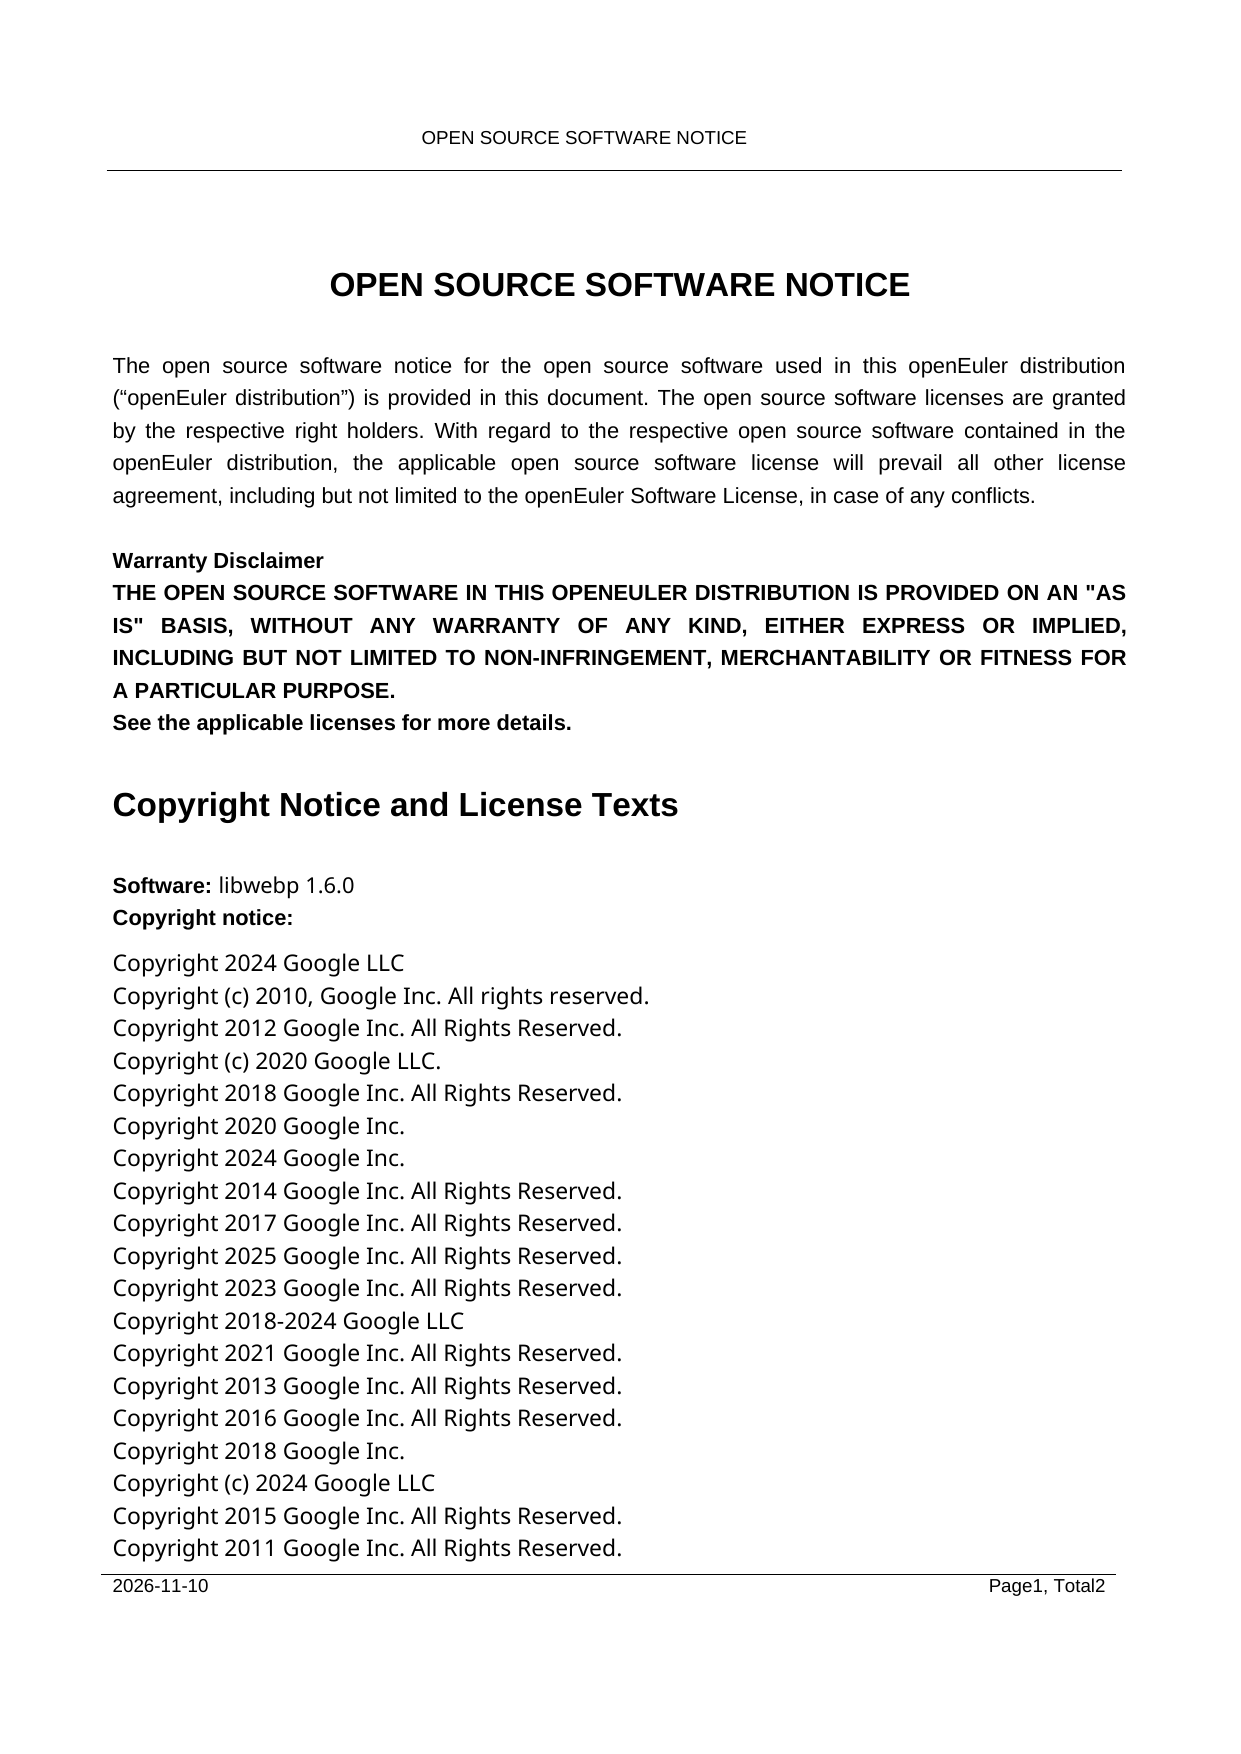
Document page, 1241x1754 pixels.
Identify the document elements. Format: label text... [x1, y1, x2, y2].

text THE OPEN SOURCE SOFTWARE IN THIS OPENEULER DISTRIBUTION IS PROVIDED ON AN "AS IS" BASIS, WITHOUT ANY WARRANTY OF ANY KIND, EITHER EXPRESS OR IMPLIED, INCLUDING BUT NOT LIMITED TO NON-INFRINGEMENT, MERCHANTABILITY OR FITNESS FOR A PARTICULAR PURPOSE. See the applicable licenses for more details. [112, 576, 1128, 739]
text The open source software notice for the open source software used in this openEuler distribution (“openEuler distribution”) is provided in this document. The open source software licenses are granted by the respective right holders. With regard to the respective open source software contained in the openEuler distribution, the applicable open source software license will prevail all other license agreement, including but not limited to the openEuler Software License, in case of any conflicts. [112, 349, 1128, 511]
text Copyright notice: [112, 901, 1128, 934]
text Copyright Notice and License Texts [112, 771, 1128, 836]
title Software: libwebp 1.6.0 [112, 869, 1128, 901]
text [112, 947, 1128, 1564]
text Warranty Disclaimer [112, 544, 1128, 576]
text OPEN SOURCE SOFTWARE NOTICE [112, 251, 1128, 316]
